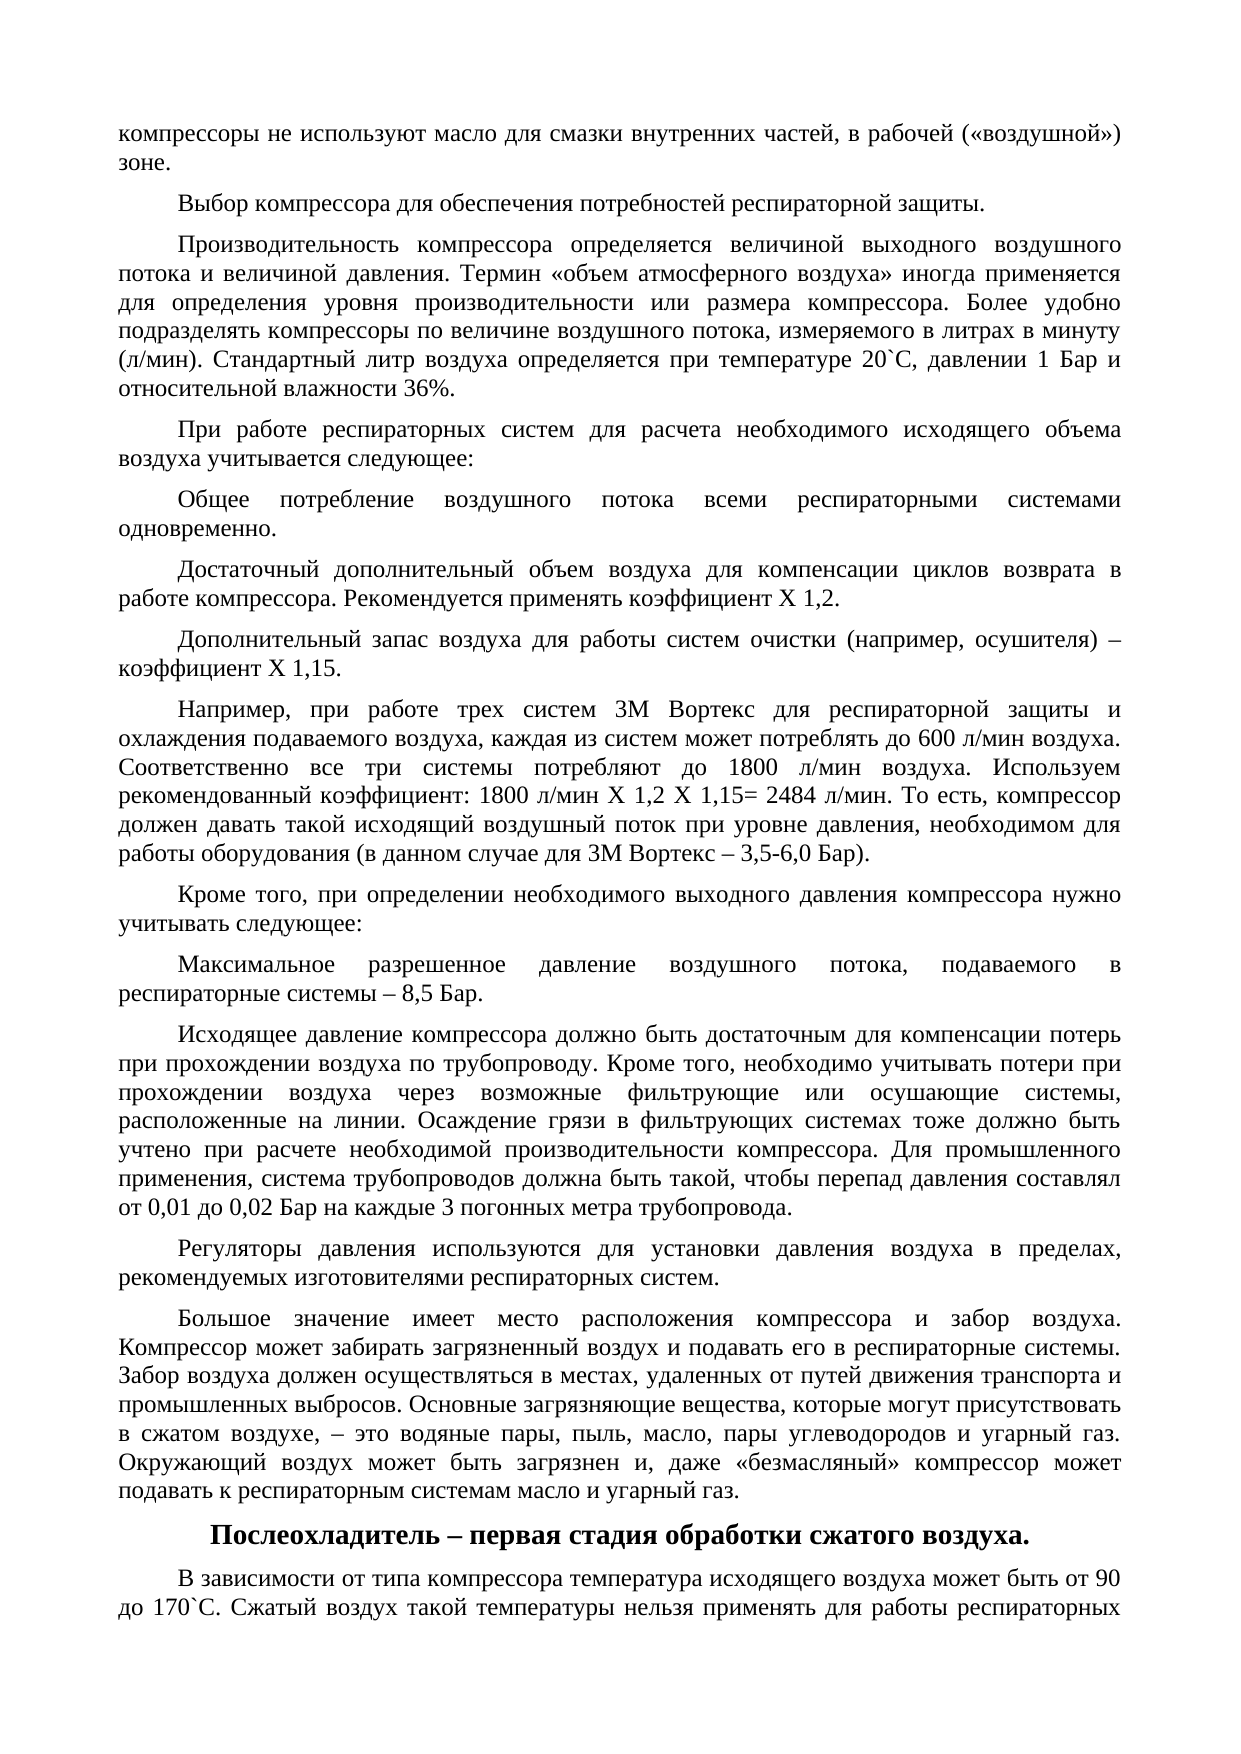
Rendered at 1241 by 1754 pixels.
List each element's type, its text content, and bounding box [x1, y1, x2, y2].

text Послеохладитель – первая стадия обработки сжатого воздуха. [118, 1517, 1122, 1550]
text Производительность компрессора определяется величиной выходного воздушного потока и величиной давления. Термин «объем атмосферного воздуха» иногда применяется для определения уровня производительности или размера компрессора. Более удобно подразделять компрессоры по величине воздушного потока, измеряемого в литрах в минуту (л/мин). Стандартный литр воздуха определяется при температуре 20`C, давлении 1 Бар и относительной влажности 36%. [118, 229, 1122, 402]
text При работе респираторных систем для расчета необходимого исходящего объема воздуха учитывается следующее: [118, 414, 1122, 472]
text Общее потребление воздушного потока всеми респираторными системами одновременно. [118, 484, 1122, 542]
text Максимальное разрешенное давление воздушного потока, подаваемого в респираторные системы – 8,5 Бар. [118, 949, 1122, 1007]
text Большое значение имеет место расположения компрессора и забор воздуха. Компрессор может забирать загрязненный воздух и подавать его в респираторные системы. Забор воздуха должен осуществляться в местах, удаленных от путей движения транспорта и промышленных выбросов. Основные загрязняющие вещества, которые могут присутствовать в сжатом воздухе, – это водяные пары, пыль, масло, пары углеводородов и угарный газ. Окружающий воздух может быть загрязнен и, даже «безмасляный» компрессор может подавать к респираторным системам масло и угарный газ. [118, 1303, 1122, 1504]
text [118, 1563, 1122, 1620]
text Выбор компрессора для обеспечения потребностей респираторной защиты. [118, 188, 1122, 217]
text Кроме того, при определении необходимого выходного давления компрессора нужно учитывать следующее: [118, 879, 1122, 937]
text Достаточный дополнительный объем воздуха для компенсации циклов возврата в работе компрессора. Рекомендуется применять коэффициент Х 1,2. [118, 554, 1122, 612]
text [118, 118, 1122, 176]
text Дополнительный запас воздуха для работы систем очистки (например, осушителя) – коэффициент Х 1,15. [118, 624, 1122, 682]
text Регуляторы давления используются для установки давления воздуха в пределах, рекомендуемых изготовителями респираторных систем. [118, 1233, 1122, 1291]
text Например, при работе трех систем 3М Вортекс для респираторной защиты и охлаждения подаваемого воздуха, каждая из систем может потреблять до 600 л/мин воздуха. Соответственно все три системы потребляют до 1800 л/мин воздуха. Используем рекомендованный коэффициент: 1800 л/мин Х 1,2 Х 1,15= 2484 л/мин. То есть, компрессор должен давать такой исходящий воздушный поток при уровне давления, необходимом для работы оборудования (в данном случае для 3М Вортекс – 3,5-6,0 Бар). [118, 694, 1122, 867]
text Исходящее давление компрессора должно быть достаточным для компенсации потерь при прохождении воздуха по трубопроводу. Кроме того, необходимо учитывать потери при прохождении воздуха через возможные фильтрующие или осушающие системы, расположенные на линии. Осаждение грязи в фильтрующих системах тоже должно быть учтено при расчете необходимой производительности компрессора. Для промышленного применения, система трубопроводов должна быть такой, чтобы перепад давления составлял от 0,01 до 0,02 Бар на каждые 3 погонных метра трубопровода. [118, 1019, 1122, 1221]
